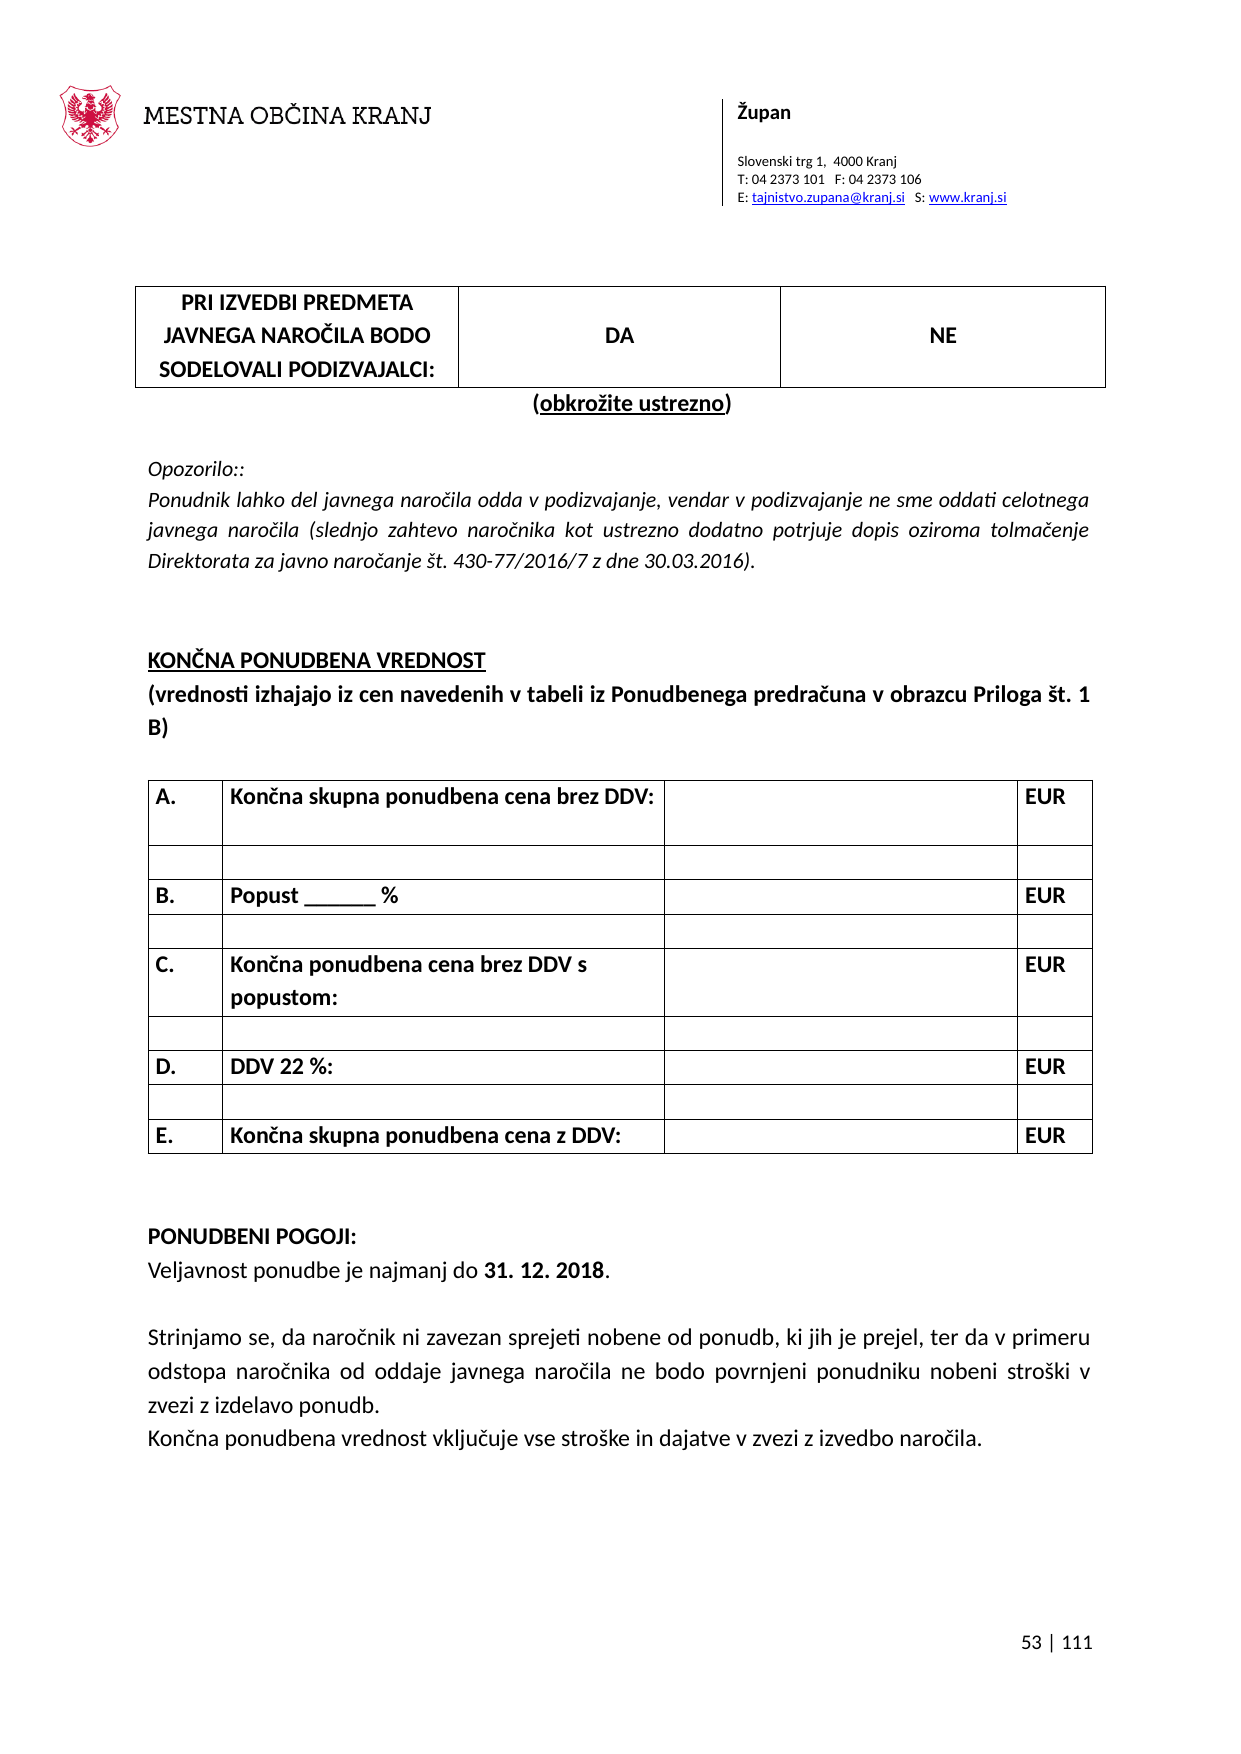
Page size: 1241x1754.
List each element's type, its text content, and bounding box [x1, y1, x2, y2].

table_header EUR [1018, 781, 1092, 845]
text Ponudnik lahko del javnega naročila odda v podizvajanje, vendar v podizvajanje ne sme oddati celotnega javnega naročila (slednjo zahtevo naročnika kot ustrezno dodatno potrjuje dopis oziroma tolmačenje Direktorata za javno naročanje št. 430-77/2016/7 z dne 30.03.2016). [148, 486, 1093, 574]
table_cell D. [149, 1051, 222, 1084]
table_cell DDV 22 %: [223, 1051, 664, 1084]
table_cell [149, 915, 222, 948]
text Opozorilo:: [148, 455, 1093, 482]
table_header Končna skupna ponudbena cena brez DDV: [223, 781, 664, 845]
table_header DA [459, 287, 780, 387]
table_cell E. [149, 1120, 222, 1153]
table_cell [1018, 1085, 1092, 1119]
table_header [665, 781, 1017, 845]
table_cell [665, 1017, 1017, 1050]
table_cell C. [149, 949, 222, 1016]
table_cell [1018, 1017, 1092, 1050]
table_cell [149, 846, 222, 879]
table_cell [223, 915, 664, 948]
table_cell [665, 846, 1017, 879]
text KONČNA PONUDBENA VREDNOST [148, 645, 1093, 674]
table_cell [149, 1017, 222, 1050]
text (obkrožite ustrezno) [148, 388, 1093, 417]
table_cell [1018, 915, 1092, 948]
text PONUDBENI POGOJI: [148, 1221, 1092, 1251]
table_header PRI IZVEDBI PREDMETA JAVNEGA NAROČILA BODO SODELOVALI PODIZVAJALCI: [136, 287, 458, 387]
table_cell [1018, 846, 1092, 879]
table_cell [665, 1051, 1017, 1084]
table_cell [149, 1085, 222, 1119]
table_cell [665, 880, 1017, 913]
table_header NE [781, 287, 1105, 387]
table_cell B. [149, 880, 222, 913]
table_cell EUR [1018, 949, 1092, 1016]
table_cell [223, 846, 664, 879]
table_cell Popust ______ % [223, 880, 664, 913]
text (vrednosti izhajajo iz cen navedenih v tabeli iz Ponudbenega predračuna v obrazcu Priloga št. 1 B) [148, 679, 1093, 742]
table_cell [665, 949, 1017, 1016]
table_cell [665, 915, 1017, 948]
table_cell [223, 1085, 664, 1119]
table_cell Končna ponudbena cena brez DDV s popustom: [223, 949, 664, 1016]
text Veljavnost ponudbe je najmanj do 31. 12. 2018. [148, 1255, 1092, 1284]
table_cell EUR [1018, 880, 1092, 913]
table_cell [665, 1085, 1017, 1119]
table_cell [665, 1120, 1017, 1153]
text Končna ponudbena vrednost vključuje vse stroške in dajatve v zvezi z izvedbo naročila. [148, 1423, 1092, 1453]
table_cell [223, 1017, 664, 1050]
text Strinjamo se, da naročnik ni zavezan sprejeti nobene od ponudb, ki jih je prejel, ter da v primeru odstopa naročnika od oddaje javnega naročila ne bodo povrnjeni ponudniku nobeni stroški v zvezi z izdelavo ponudb. [148, 1322, 1092, 1419]
table_cell EUR [1018, 1120, 1092, 1153]
table_header A. [149, 781, 222, 845]
table_cell EUR [1018, 1051, 1092, 1084]
table_cell Končna skupna ponudbena cena z DDV: [223, 1120, 664, 1153]
